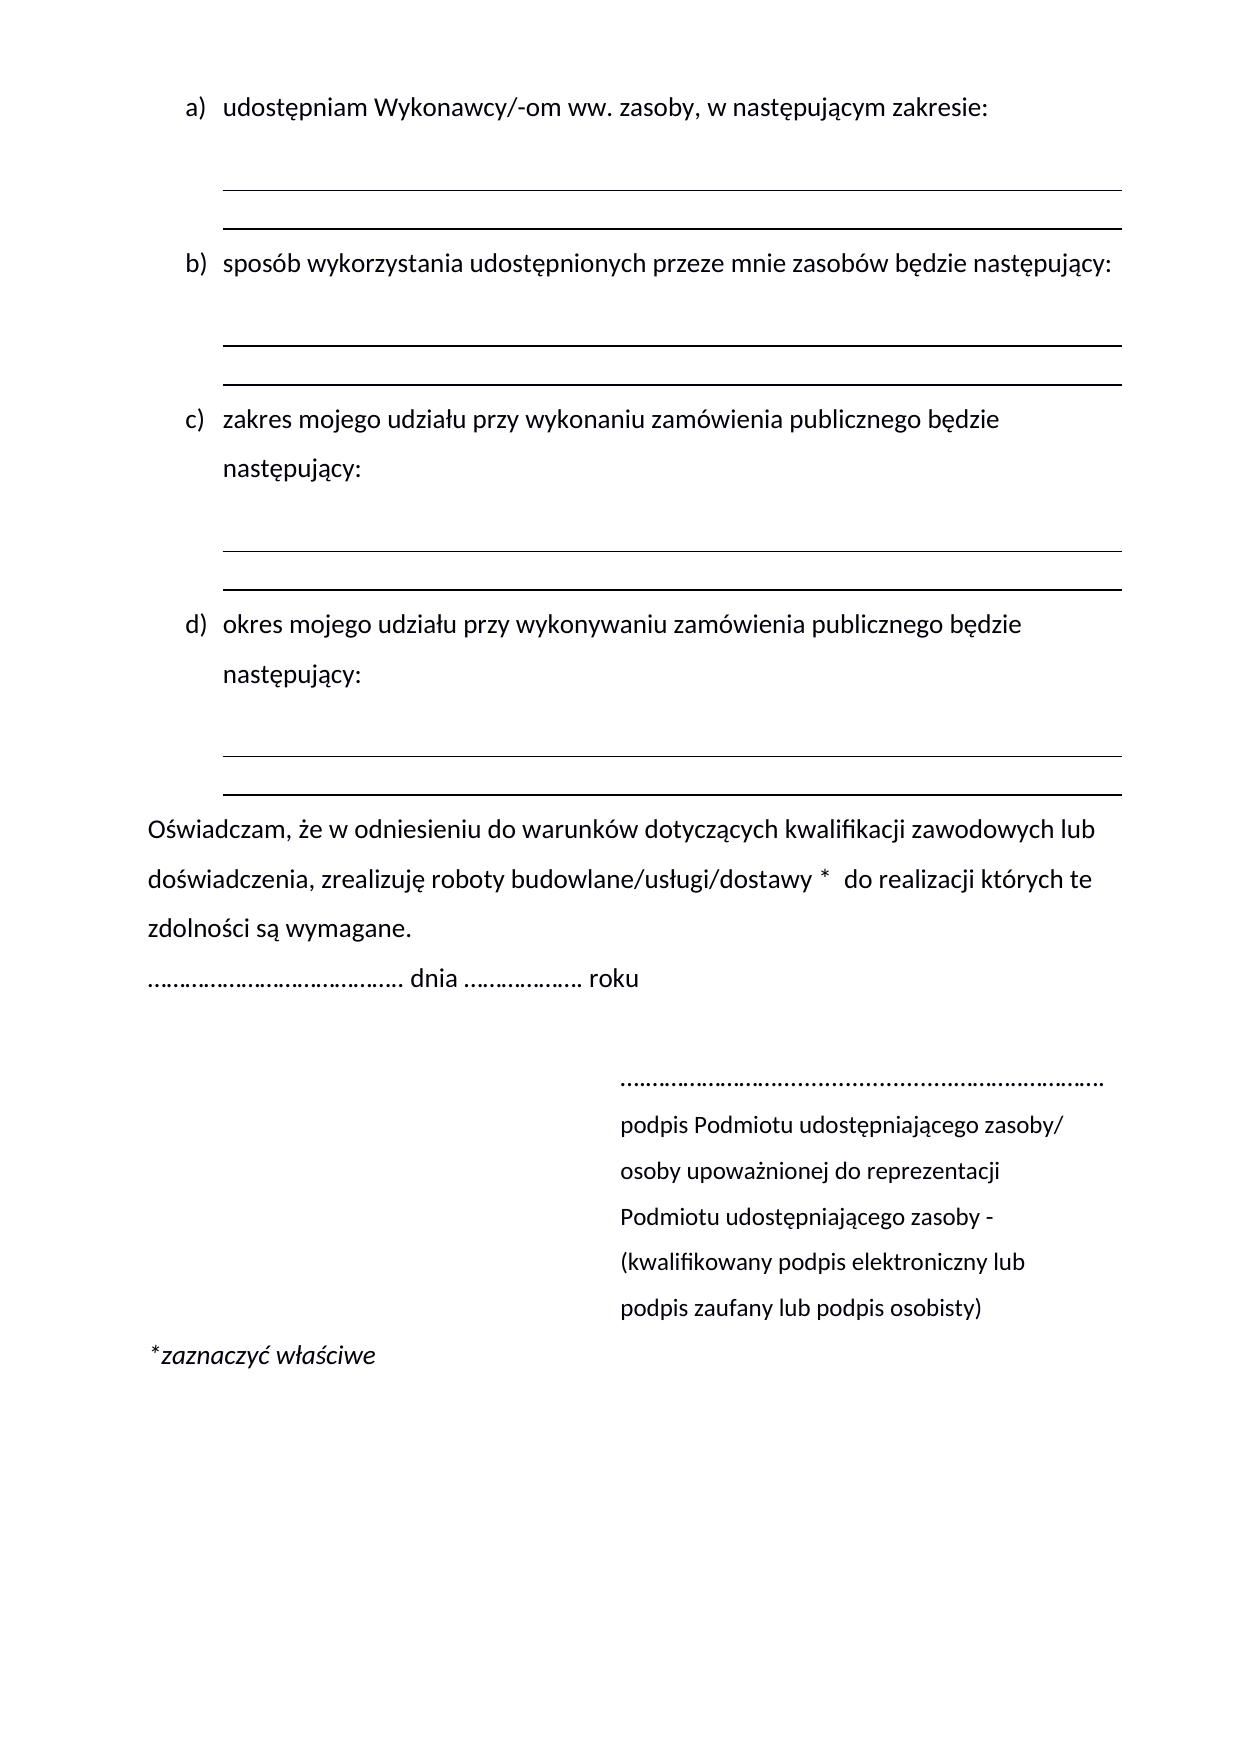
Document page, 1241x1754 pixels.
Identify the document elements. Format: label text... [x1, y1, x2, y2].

text ………………………………….. dnia ………………. roku [148, 961, 1122, 994]
text *zaznaczyć właściwe [148, 1338, 1122, 1371]
list sposób wykorzystania udostępnionych przeze mnie zasobów będzie następujący: [185, 246, 1122, 279]
text podpis Podmiotu udostępniającego zasoby/ osoby upoważnionej do reprezentacji Podmiotu udostępniającego zasoby -(kwalifikowany podpis elektroniczny lub podpis zaufany lub podpis osobisty) [620, 1109, 1098, 1323]
list okres mojego udziału przy wykonywaniu zamówienia publicznego będzie następujący: [185, 607, 1122, 690]
text ….…………………..........................………..…………. [148, 1060, 1122, 1093]
list udostępniam Wykonawcy/-om ww. zasoby, w następującym zakresie: [185, 91, 1122, 124]
text Oświadczam, że w odniesieniu do warunków dotyczących kwalifikacji zawodowych lub doświadczenia, zrealizuję roboty budowlane/usługi/dostawy * do realizacji których te zdolności są wymagane. [148, 812, 1122, 944]
list zakres mojego udziału przy wykonaniu zamówienia publicznego będzie następujący: [185, 402, 1122, 484]
